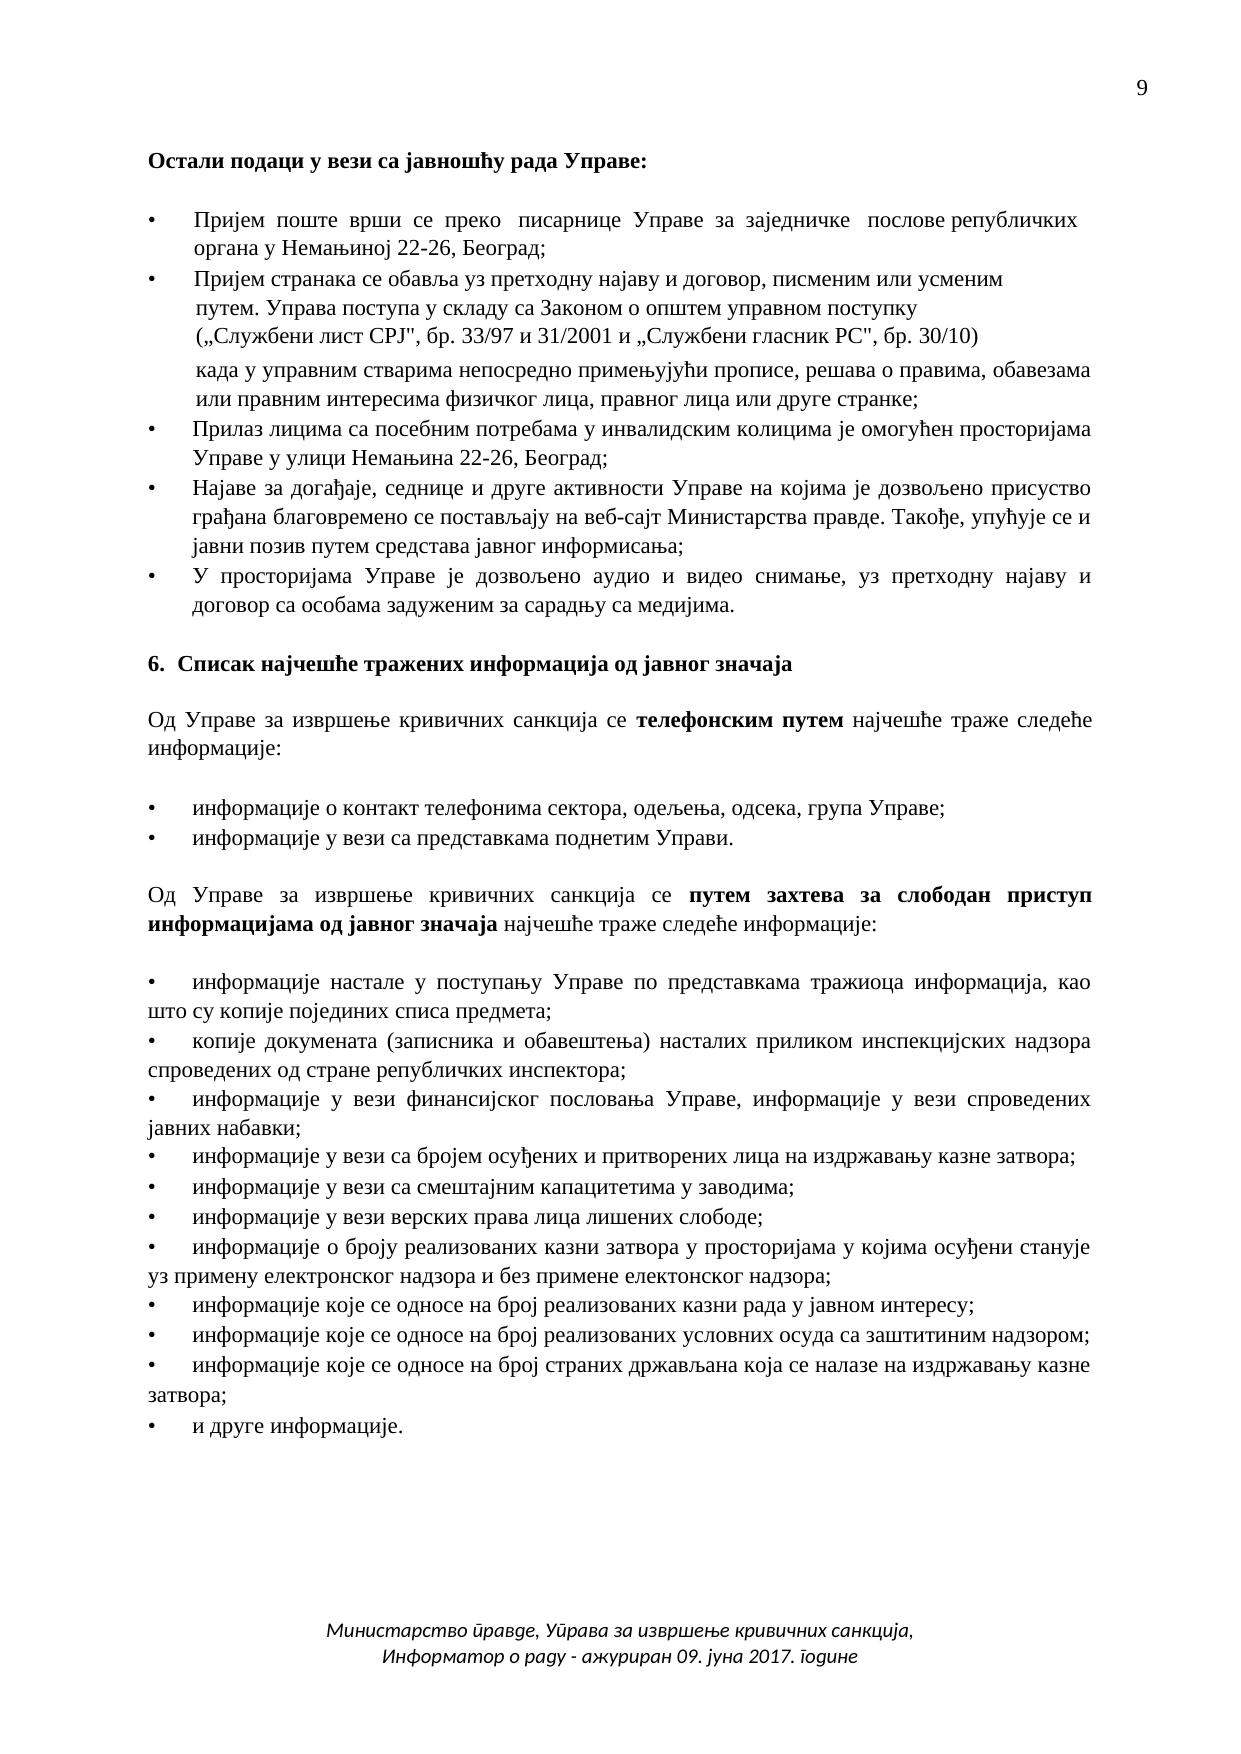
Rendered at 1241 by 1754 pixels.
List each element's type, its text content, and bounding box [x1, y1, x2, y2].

text Од Управе за извршење кривичних санкција се путем захтева за слободан приступ информацијама од јавног значаја најчешће траже следеће информације: [148, 880, 1093, 937]
list и друге информације. [148, 1412, 1093, 1439]
text 6. Списак најчешће тражених информација од јавног значаја [148, 650, 1093, 676]
list информације у вези верских права лица лишених слободе; [148, 1203, 1093, 1230]
list информације које се односе на број страних држављана која се налазе на издржавању казне затвора; [148, 1349, 1093, 1408]
list информације у вези са смештајним капацитетима у заводима; [148, 1173, 1093, 1199]
list информације у вези са бројем осуђених и притворених лица на издржавању казне затвора; [148, 1141, 1093, 1169]
text када у управним стварима непосредно примењујући прописе, решава о правима, обавезама или правним интересима физичког лица, правног лица или друге странке; [196, 355, 1093, 412]
list информације у вези финансијског пословања Управе, информације у вези спроведених јавних набавки; [148, 1083, 1093, 1141]
list информације у вези са представкама поднетим Управи. [148, 824, 1093, 851]
list информације које се односе на број реализованих условних осуда са заштитиним надзором; [148, 1319, 1093, 1349]
list Пријем поште врши се преко писарнице Управе за заједничке послове републичких органа у Немањиној 22-26, Београд; [148, 204, 1093, 262]
list копије докумената (записника и обавештења) насталих приликом инспекцијских надзора спроведених од стране републичких инспектора; [148, 1026, 1093, 1083]
list информације о броју реализованих казни затвора у просторијама у којима осуђени станује уз примену електронског надзора и без примене електонског надзора; [148, 1232, 1093, 1289]
list информације о контакт телефонима сектора, одељења, одсека, група Управе; [148, 794, 1093, 820]
list Прилаз лицима са посебним потребама у инвалидским колицима је омогућен просторијама Управе у улици Немањина 22-26, Београд; [148, 413, 1093, 471]
list информације настале у поступању Управе по представкама тражиоца информација, као што су копије појединих списа предмета; [148, 967, 1093, 1024]
list Најаве за догађаје, седнице и друге активности Управе на којима је дозвољено присуство грађана благовремено се постављају на веб-сајт Министарства правде. Такође, упућује се и јавни позив путем средстава јавног информисања; [148, 472, 1093, 559]
text Остали подаци у вези са јавношћу рада Управе: [148, 148, 1093, 174]
list У просторијама Управе је дозвољено аудио и видео снимање, уз претходну најаву и договор са особама задуженим за сарадњу са медијима. [148, 560, 1093, 618]
text путем. Управа поступа у складу са Законом о општем управном поступку [196, 292, 1093, 321]
list Пријем странака се обавља уз претходну најаву и договор, писменим или усменим [148, 263, 1093, 292]
list информације које се односе на број реализованих казни рада у јавном интересу; [148, 1289, 1093, 1319]
text Од Управе за извршење кривичних санкција се телефонским путем најчешће траже следеће информације: [148, 705, 1093, 761]
text („Службени лист СРЈ", бр. 33/97 и 31/2001 и „Службени гласник РС", бр. 30/10) [196, 321, 1093, 349]
